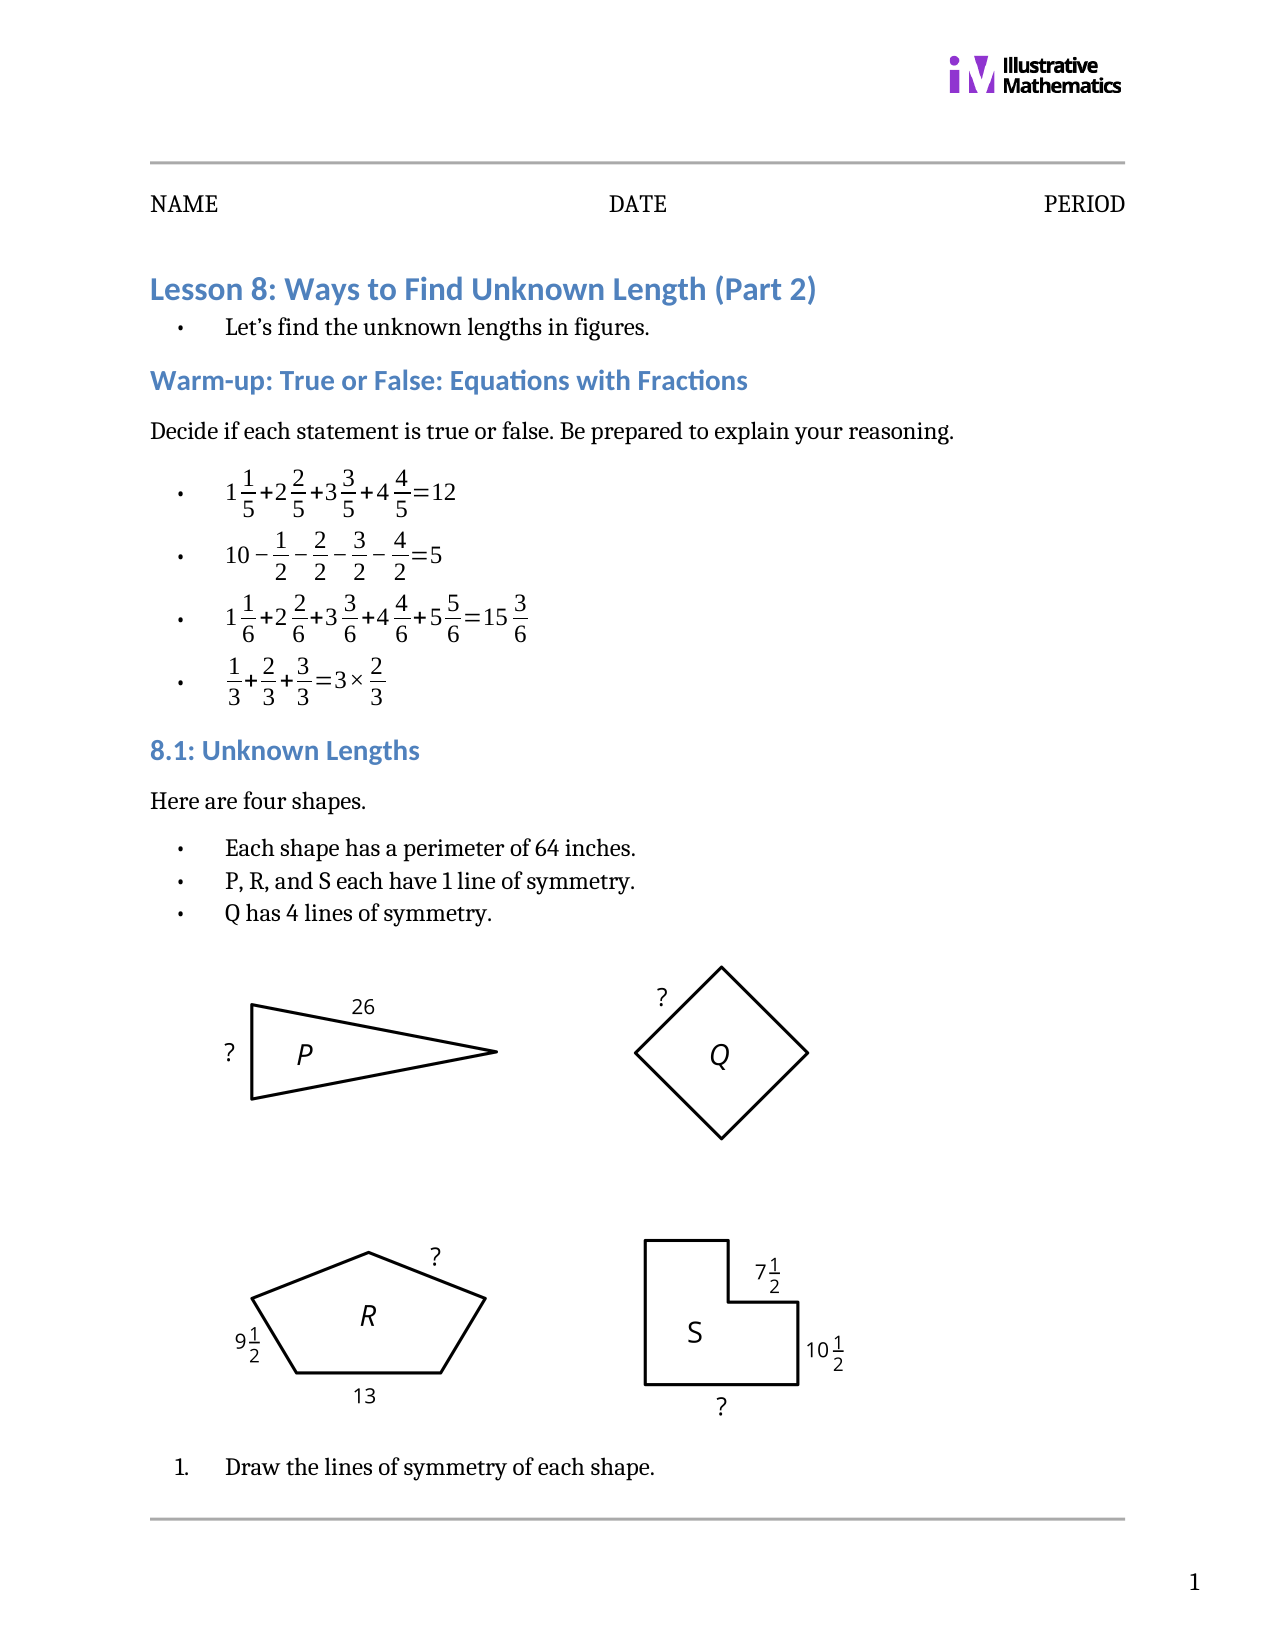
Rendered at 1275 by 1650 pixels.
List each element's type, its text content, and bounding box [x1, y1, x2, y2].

text Decide if each statement is true or false. Be prepared to explain your reasoning. [150, 417, 1125, 446]
list Q has 4 lines of symmetry. [175, 899, 1125, 928]
list Let’s find the unknown lengths in figures. [175, 313, 1125, 342]
subtitle Lesson 8: Ways to Find Unknown Length (Part 2) [150, 268, 1125, 309]
subtitle Warm-up: True or False: Equations with Fractions [150, 362, 1125, 398]
subtitle 8.1: Unknown Lengths [150, 732, 1125, 768]
picture [949, 55, 1121, 93]
list P, R, and S each have 1 line of symmetry. [175, 867, 1125, 895]
list Each shape has a perimeter of 64 inches. [175, 834, 1125, 863]
list Draw the lines of symmetry of each shape. [175, 1453, 1125, 1482]
picture [168, 946, 919, 1434]
text Here are four shapes. [150, 787, 1125, 815]
